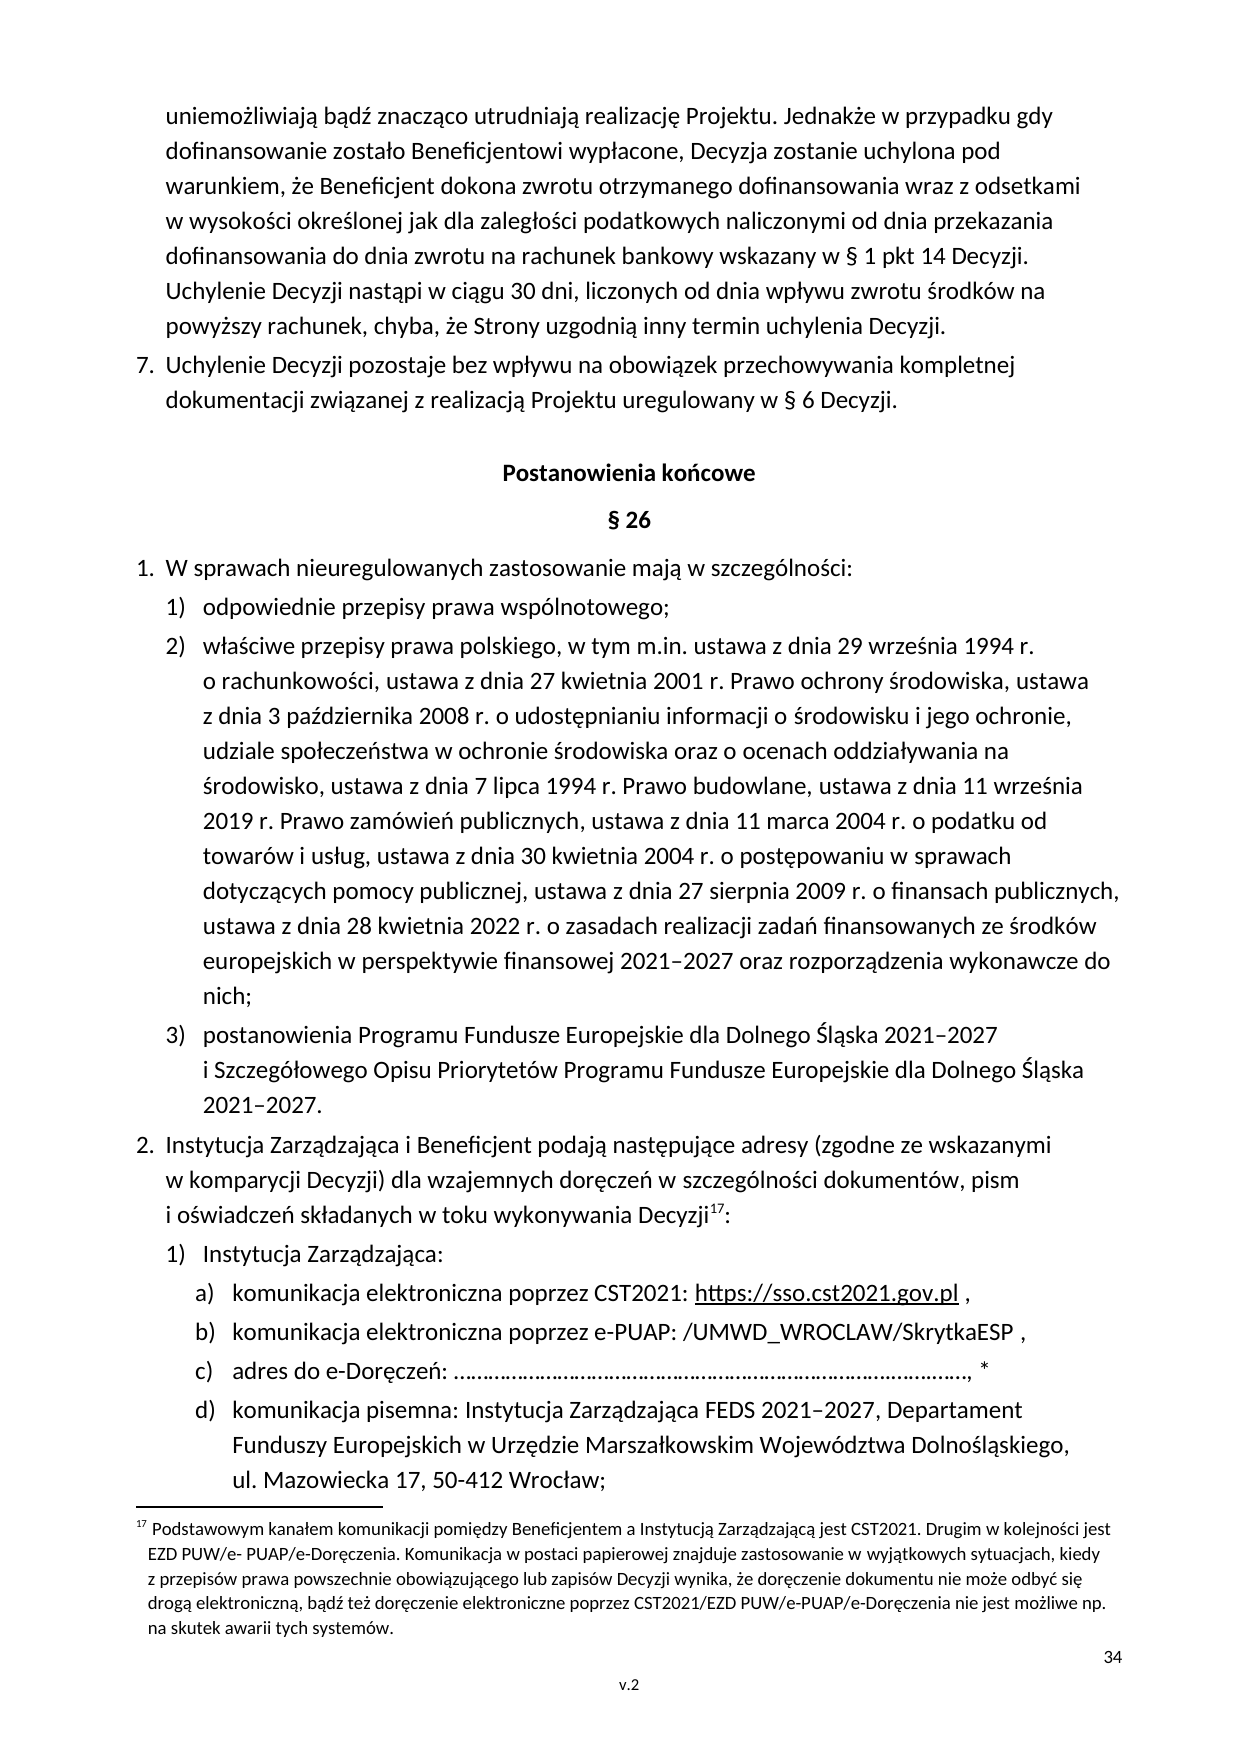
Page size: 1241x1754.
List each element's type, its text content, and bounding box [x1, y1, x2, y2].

list komunikacja elektroniczna poprzez e-PUAP: /UMWD_WROCLAW/SkrytkaESP , [195, 1316, 1122, 1347]
list komunikacja pisemna: Instytucja Zarządzająca FEDS 2021–2027, Departament Funduszy Europejskich w Urzędzie Marszałkowskim Województwa Dolnośląskiego, ul. Mazowiecka 17, 50-412 Wrocław; [195, 1394, 1122, 1495]
list postanowienia Programu Fundusze Europejskie dla Dolnego Śląska 2021–2027 i Szczegółowego Opisu Priorytetów Programu Fundusze Europejskie dla Dolnego Śląska 2021–2027. [165, 1019, 1122, 1120]
list W sprawach nieuregulowanych zastosowanie mają w szczególności: [136, 552, 1122, 583]
list Instytucja Zarządzająca: [165, 1238, 1122, 1268]
subtitle § 26 [136, 504, 1122, 535]
list właściwe przepisy prawa polskiego, w tym m.in. ustawa z dnia 29 września 1994 r. o rachunkowości, ustawa z dnia 27 kwietnia 2001 r. Prawo ochrony środowiska, ustawa z dnia 3 października 2008 r. o udostępnianiu informacji o środowisku i jego ochronie, udziale społeczeństwa w ochronie środowiska oraz o ocenach oddziaływania na środowisko, ustawa z dnia 7 lipca 1994 r. Prawo budowlane, ustawa z dnia 11 września 2019 r. Prawo zamówień publicznych, ustawa z dnia 11 marca 2004 r. o podatku od towarów i usług, ustawa z dnia 30 kwietnia 2004 r. o postępowaniu w sprawach dotyczących pomocy publicznej, ustawa z dnia 27 sierpnia 2009 r. o finansach publicznych, ustawa z dnia 28 kwietnia 2022 r. o zasadach realizacji zadań finansowanych ze środków europejskich w perspektywie finansowej 2021–2027 oraz rozporządzenia wykonawcze do nich; [165, 630, 1122, 1011]
list odpowiednie przepisy prawa wspólnotowego; [165, 591, 1122, 622]
subtitle Postanowienia końcowe [136, 457, 1122, 488]
list komunikacja elektroniczna poprzez CST2021: https://sso.cst2021.gov.pl , [195, 1277, 1122, 1308]
list adres do e-Doręczeń: ………………………………………………………………….…….……, * [195, 1355, 1122, 1386]
list Instytucja Zarządzająca i Beneficjent podają następujące adresy (zgodne ze wskazanymi w komparycji Decyzji) dla wzajemnych doręczeń w szczególności dokumentów, pism i oświadczeń składanych w toku wykonywania Decyzji: [136, 1129, 1122, 1229]
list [136, 100, 1122, 341]
list Uchylenie Decyzji pozostaje bez wpływu na obowiązek przechowywania kompletnej dokumentacji związanej z realizacją Projektu uregulowany w § 6 Decyzji. [136, 349, 1122, 415]
